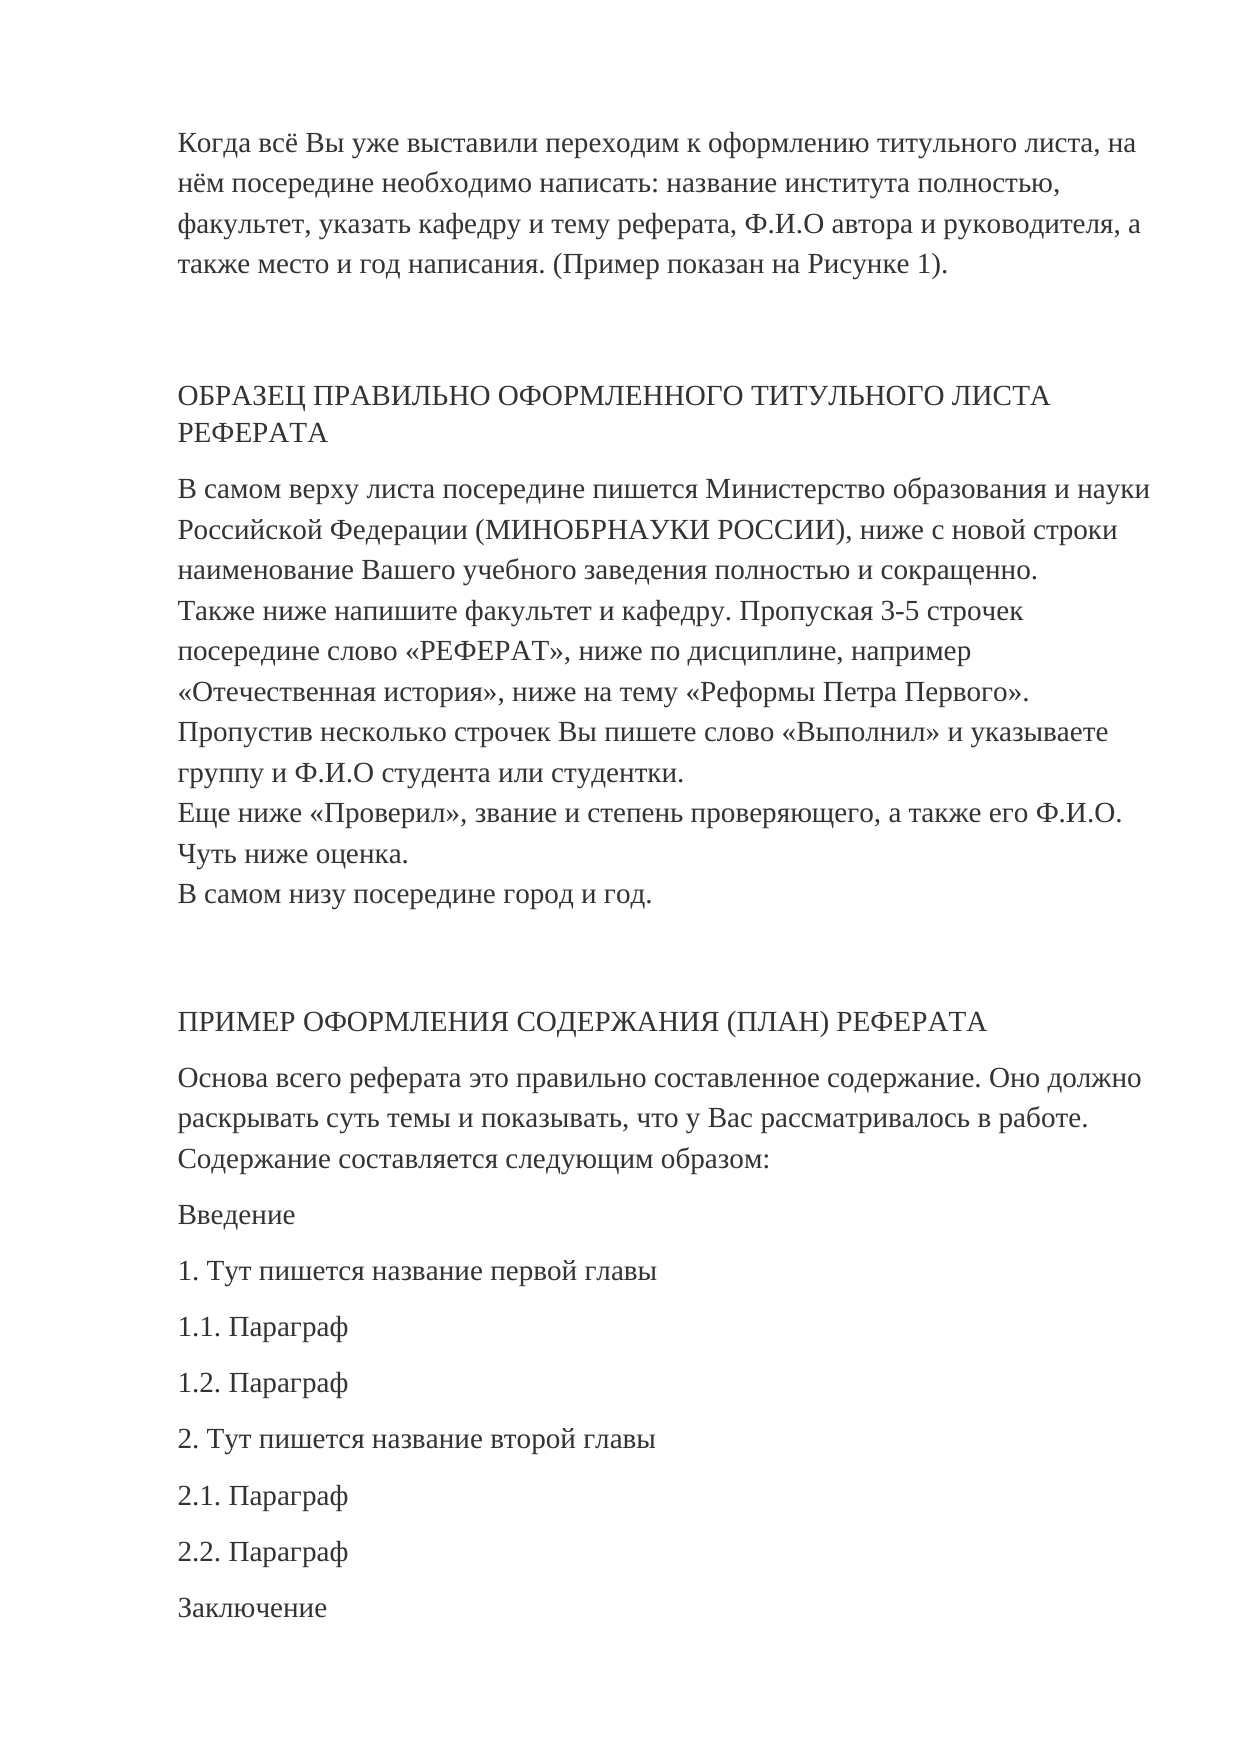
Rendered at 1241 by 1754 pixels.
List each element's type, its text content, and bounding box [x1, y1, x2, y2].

text Введение [177, 1190, 1152, 1231]
text 2. Тут пишется название второй главы [177, 1414, 1152, 1455]
text Основа всего реферата это правильно составленное содержание. Оно должно раскрывать суть темы и показывать, что у Вас рассматривалось в работе. Содержание составляется следующим образом: [177, 1053, 1152, 1174]
text Когда всё Вы уже выставили переходим к оформлению титульного листа, на нём посередине необходимо написать: название института полностью, факультет, указать кафедру и тему реферата, Ф.И.О автора и руководителя, а также место и год написания. (Пример показан на Рисунке 1). [177, 118, 1152, 280]
text 2.1. Параграф [177, 1471, 1152, 1511]
text 2.2. Параграф [177, 1527, 1152, 1567]
text ПРИМЕР ОФОРМЛЕНИЯ СОДЕРЖАНИЯ (ПЛАН) РЕФЕРАТА [177, 1004, 1152, 1037]
text 1. Тут пишется название первой главы [177, 1246, 1152, 1287]
text 1.1. Параграф [177, 1302, 1152, 1343]
text Заключение [177, 1583, 1152, 1623]
text В самом верху листа посередине пишется Министерство образования и науки Российской Федерации (МИНОБРНАУКИ РОССИИ), ниже с новой строки наименование Вашего учебного заведения полностью и сокращенно. Также ниже напишите факультет и кафедру. Пропуская 3-5 строчек посередине слово «РЕФЕРАТ», ниже по дисциплине, например «Отечественная история», ниже на тему «Реформы Петра Первого». Пропустив несколько строчек Вы пишете слово «Выполнил» и указываете группу и Ф.И.О студента или студентки. Еще ниже «Проверил», звание и степень проверяющего, а также его Ф.И.О. Чуть ниже оценка. В самом низу посередине город и год. [177, 464, 1152, 910]
text 1.2. Параграф [177, 1358, 1152, 1399]
text ОБРАЗЕЦ ПРАВИЛЬНО ОФОРМЛЕННОГО ТИТУЛЬНОГО ЛИСТА РЕФЕРАТА [177, 374, 1152, 449]
